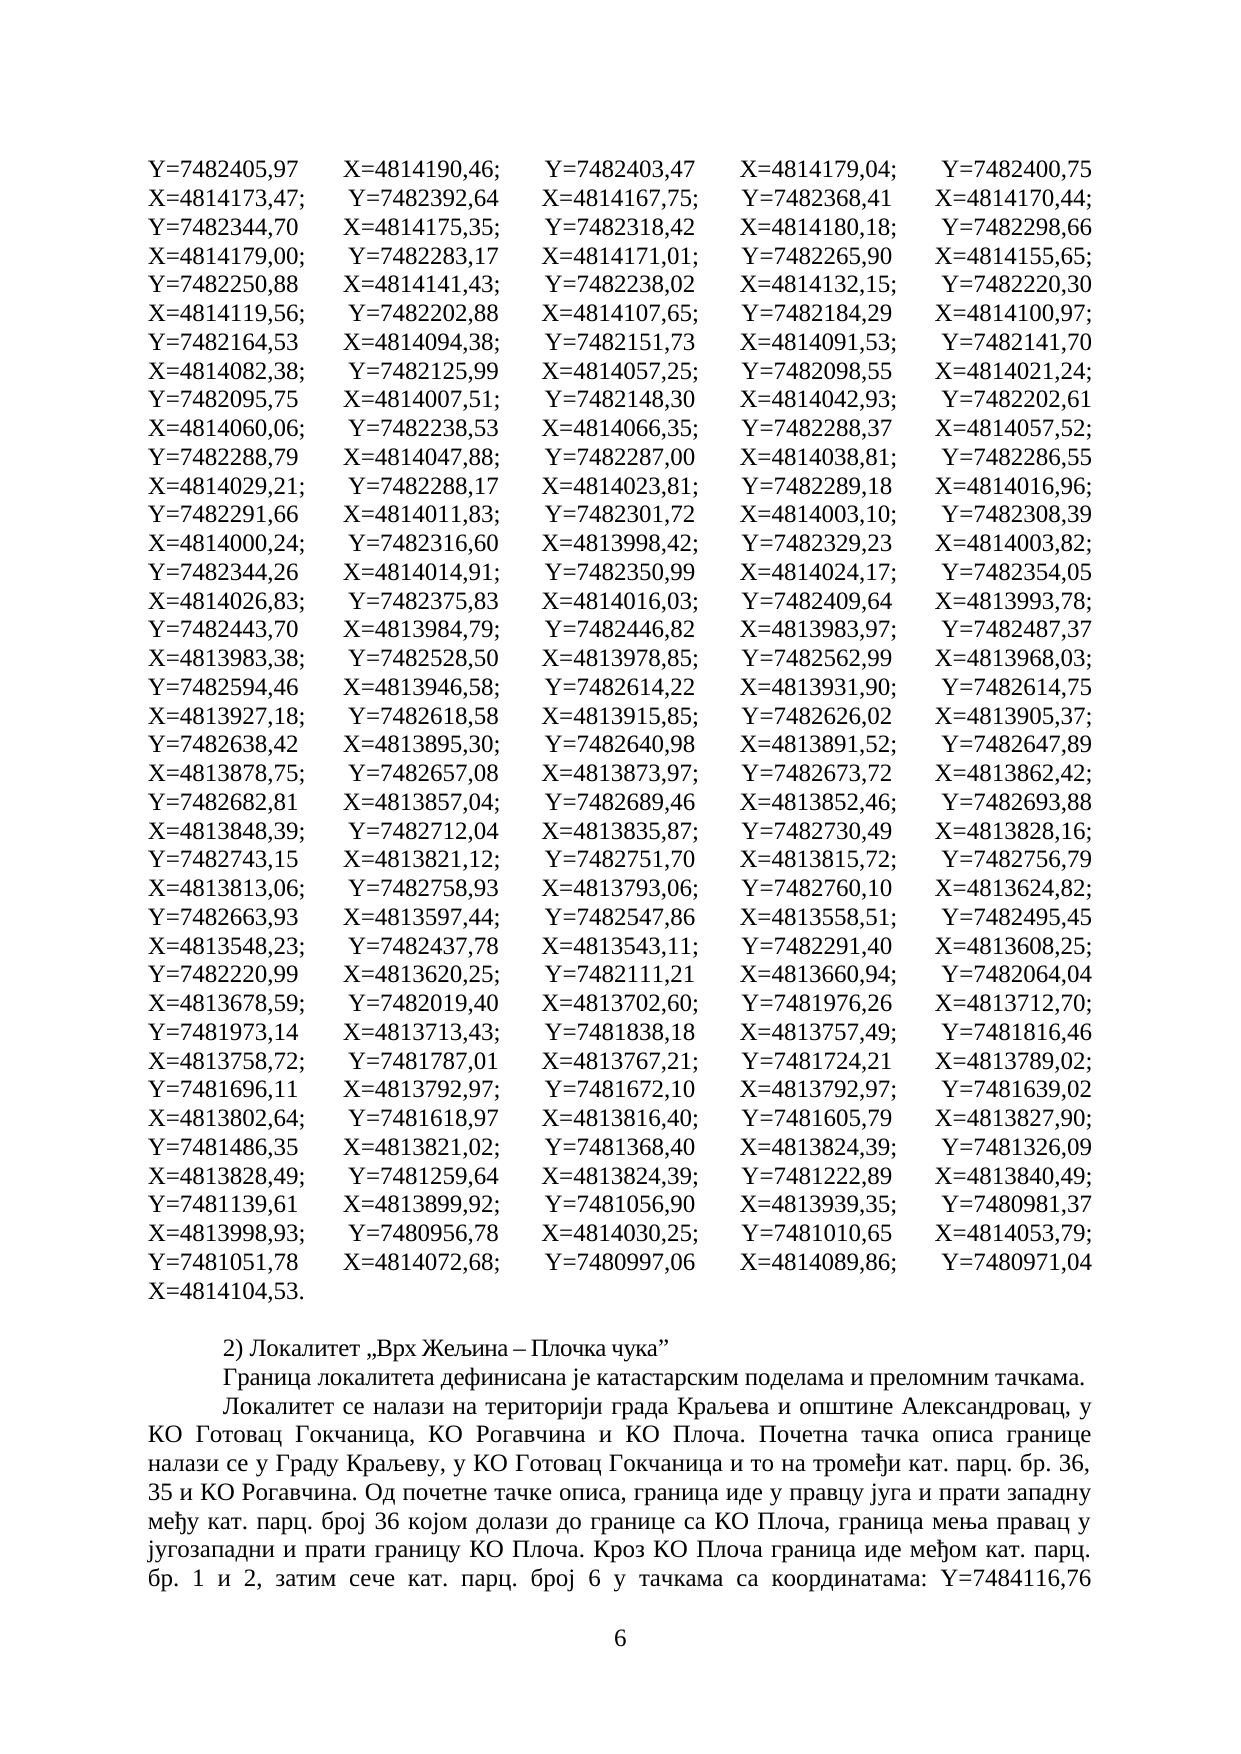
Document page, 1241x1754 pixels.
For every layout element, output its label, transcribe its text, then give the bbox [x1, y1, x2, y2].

text 2) Локалитет „Врх Жељина – Плочка чука” [148, 1333, 1092, 1362]
text Граница локалитета дефинисана је катастарским поделама и преломним тачкама. [148, 1362, 1092, 1391]
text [148, 1391, 1092, 1592]
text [148, 154, 1092, 1304]
